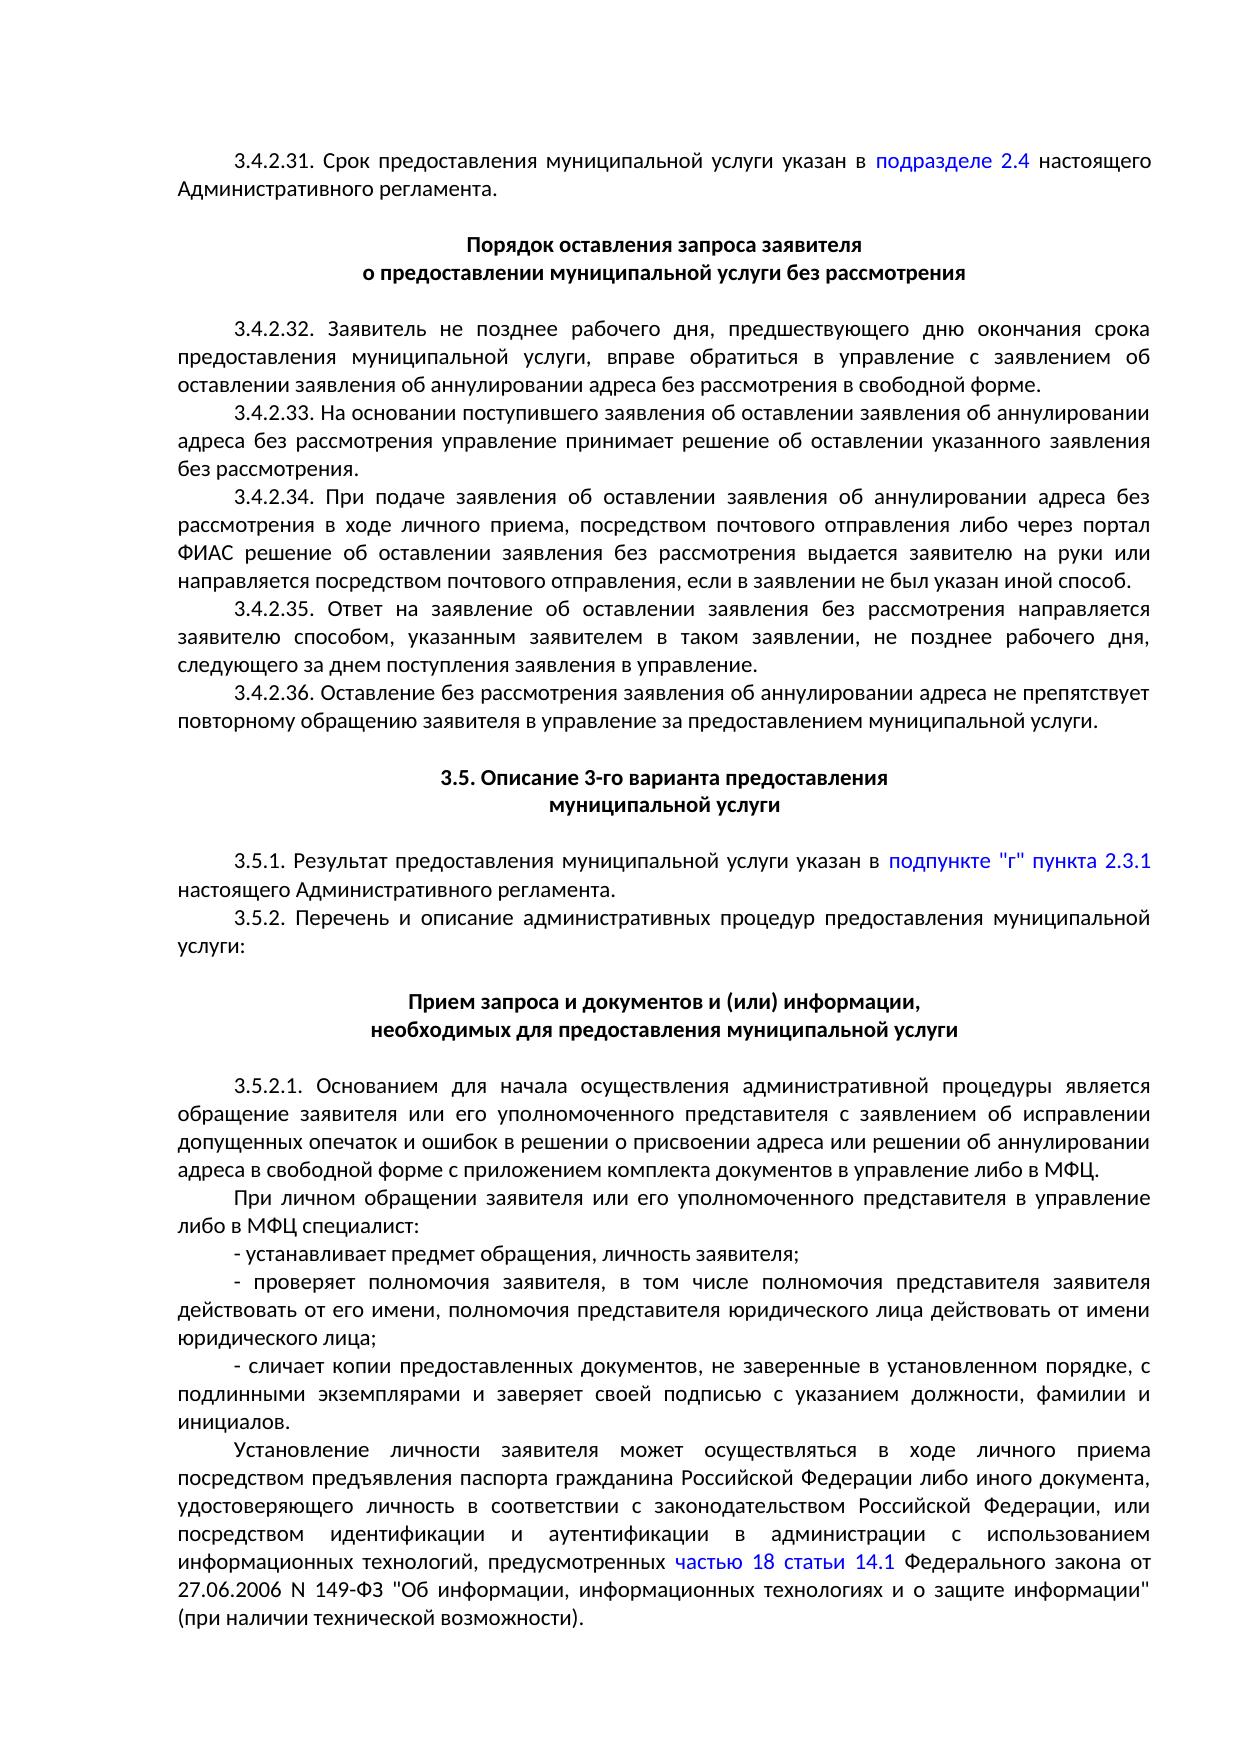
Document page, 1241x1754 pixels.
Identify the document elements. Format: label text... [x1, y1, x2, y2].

title необходимых для предоставления муниципальной услуги [177, 1015, 1152, 1043]
title муниципальной услуги [177, 791, 1152, 819]
text 3.4.2.33. На основании поступившего заявления об оставлении заявления об аннулировании адреса без рассмотрения управление принимает решение об оставлении указанного заявления без рассмотрения. [177, 398, 1152, 482]
title Прием запроса и документов и (или) информации, [177, 987, 1152, 1015]
text 3.4.2.32. Заявитель не позднее рабочего дня, предшествующего дню окончания срока предоставления муниципальной услуги, вправе обратиться в управление с заявлением об оставлении заявления об аннулировании адреса без рассмотрения в свободной форме. [177, 314, 1152, 398]
text - сличает копии предоставленных документов, не заверенные в установленном порядке, с подлинными экземплярами и заверяет своей подписью с указанием должности, фамилии и инициалов. [177, 1351, 1152, 1435]
text 3.5.1. Результат предоставления муниципальной услуги указан в подпункте "г" пункта 2.3.1 настоящего Административного регламента. [177, 847, 1152, 903]
text - проверяет полномочия заявителя, в том числе полномочия представителя заявителя действовать от его имени, полномочия представителя юридического лица действовать от имени юридического лица; [177, 1267, 1152, 1351]
text - устанавливает предмет обращения, личность заявителя; [177, 1239, 1152, 1267]
text 3.4.2.31. Срок предоставления муниципальной услуги указан в подразделе 2.4 настоящего Административного регламента. [177, 146, 1152, 202]
text 3.4.2.35. Ответ на заявление об оставлении заявления без рассмотрения направляется заявителю способом, указанным заявителем в таком заявлении, не позднее рабочего дня, следующего за днем поступления заявления в управление. [177, 594, 1152, 678]
text 3.4.2.34. При подаче заявления об оставлении заявления об аннулировании адреса без рассмотрения в ходе личного приема, посредством почтового отправления либо через портал ФИАС решение об оставлении заявления без рассмотрения выдается заявителю на руки или направляется посредством почтового отправления, если в заявлении не был указан иной способ. [177, 482, 1152, 594]
text 3.4.2.36. Оставление без рассмотрения заявления об аннулировании адреса не препятствует повторному обращению заявителя в управление за предоставлением муниципальной услуги. [177, 678, 1152, 734]
text Установление личности заявителя может осуществляться в ходе личного приема посредством предъявления паспорта гражданина Российской Федерации либо иного документа, удостоверяющего личность в соответствии с законодательством Российской Федерации, или посредством идентификации и аутентификации в администрации с использованием информационных технологий, предусмотренных частью 18 статьи 14.1 Федерального закона от 27.06.2006 N 149-ФЗ "Об информации, информационных технологиях и о защите информации" (при наличии технической возможности). [177, 1435, 1152, 1631]
title о предоставлении муниципальной услуги без рассмотрения [177, 258, 1152, 286]
text 3.5.2.1. Основанием для начала осуществления административной процедуры является обращение заявителя или его уполномоченного представителя с заявлением об исправлении допущенных опечаток и ошибок в решении о присвоении адреса или решении об аннулировании адреса в свободной форме с приложением комплекта документов в управление либо в МФЦ. [177, 1071, 1152, 1183]
title Порядок оставления запроса заявителя [177, 230, 1152, 258]
title 3.5. Описание 3-го варианта предоставления [177, 763, 1152, 791]
text 3.5.2. Перечень и описание административных процедур предоставления муниципальной услуги: [177, 903, 1152, 959]
text При личном обращении заявителя или его уполномоченного представителя в управление либо в МФЦ специалист: [177, 1183, 1152, 1239]
